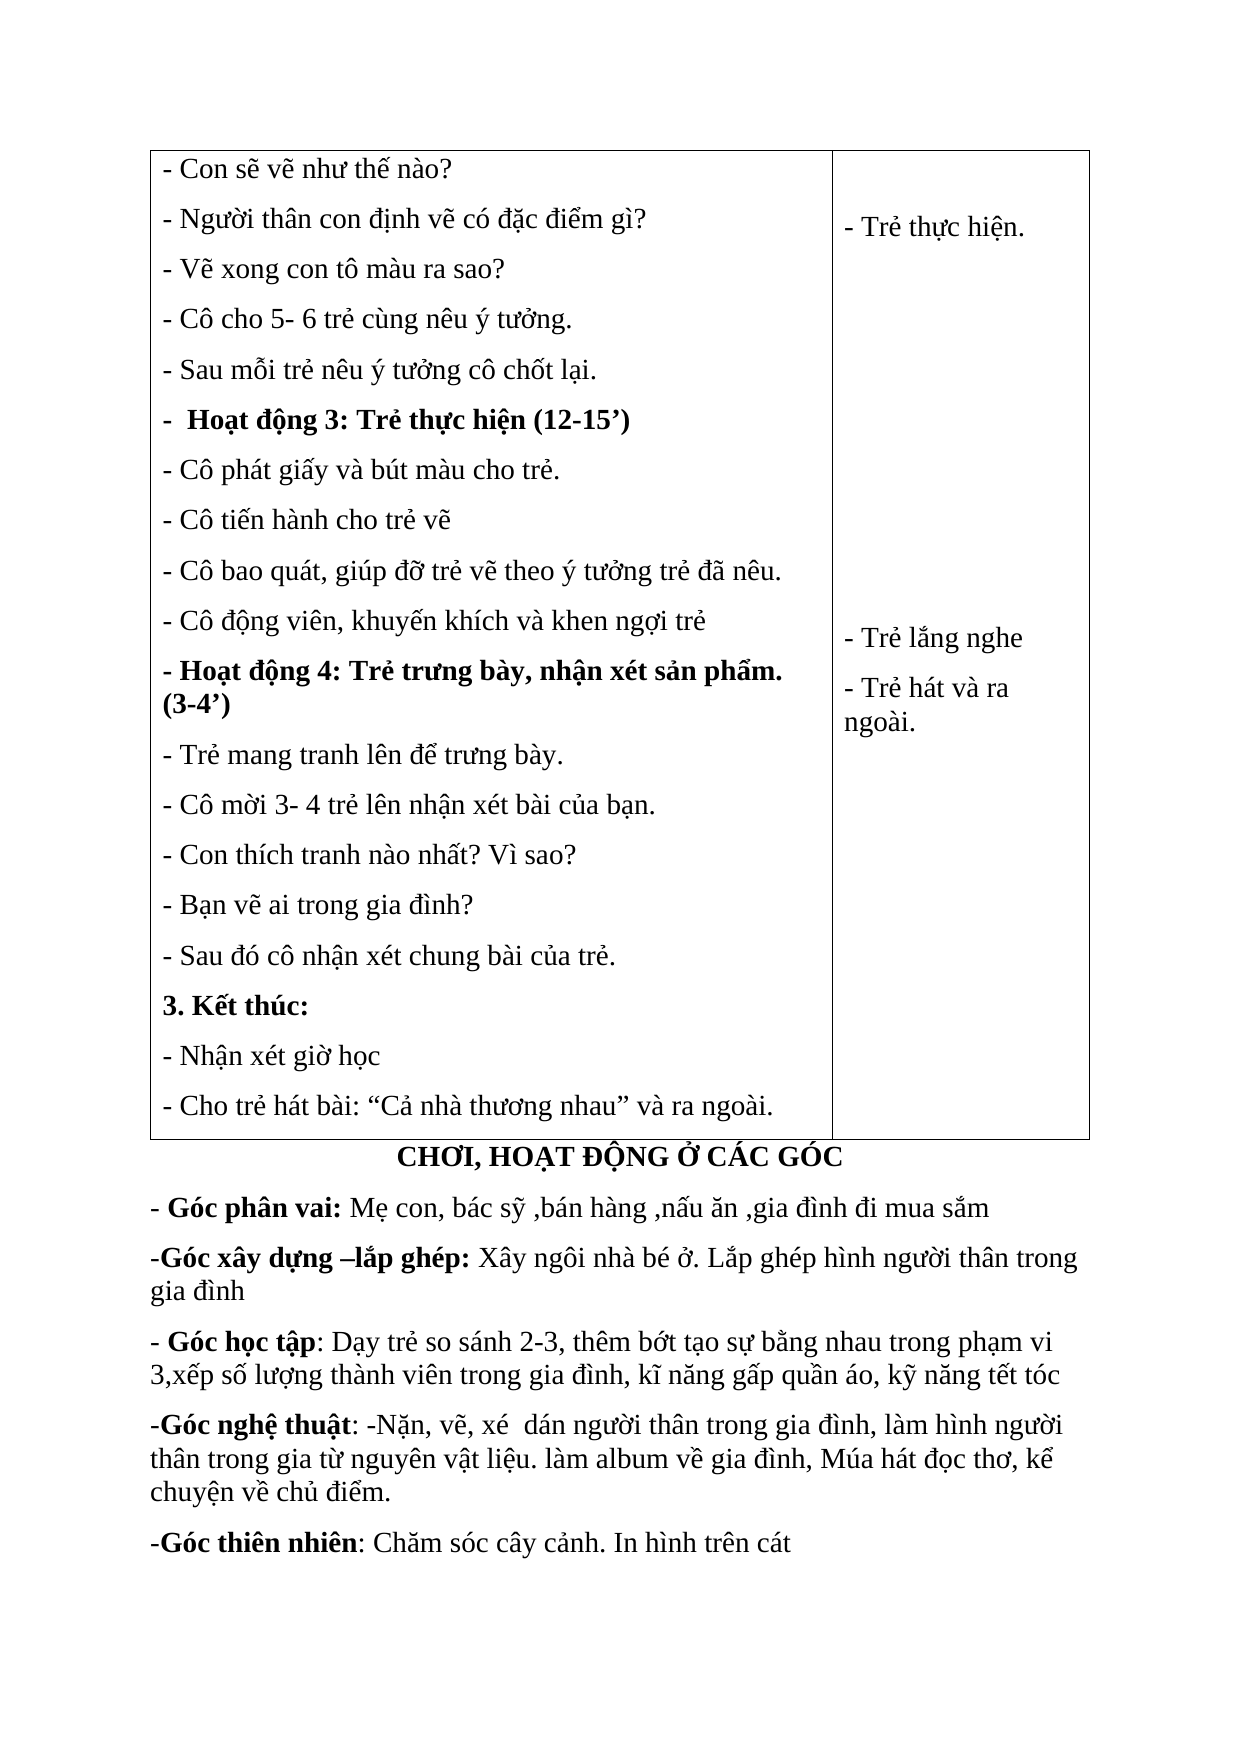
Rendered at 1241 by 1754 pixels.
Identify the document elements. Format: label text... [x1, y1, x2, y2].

text CHƠI, HOẠT ĐỘNG Ở CÁC GÓC [150, 1140, 1090, 1173]
text -Góc thiên nhiên: Chăm sóc cây cảnh. In hình trên cát [150, 1525, 1090, 1558]
text -Góc nghệ thuật: -Nặn, vẽ, xé dán người thân trong gia đình, làm hình người thân trong gia từ nguyên vật liệu. làm album về gia đình, Múa hát đọc thơ, kể chuyện về chủ điểm. [150, 1407, 1090, 1508]
text - Góc học tập: Dạy trẻ so sánh 2-3, thêm bớt tạo sự bằng nhau trong phạm vi 3,xếp số lượng thành viên trong gia đình, kĩ năng gấp quần áo, kỹ năng tết tóc [150, 1324, 1090, 1391]
text - Góc phân vai: Mẹ con, bác sỹ ,bán hàng ,nấu ăn ,gia đình đi mua sắm [150, 1190, 1090, 1223]
text -Góc xây dựng –lắp ghép: Xây ngôi nhà bé ở. Lắp ghép hình người thân trong gia đình [150, 1240, 1090, 1307]
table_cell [833, 151, 1089, 1138]
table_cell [151, 151, 832, 1138]
